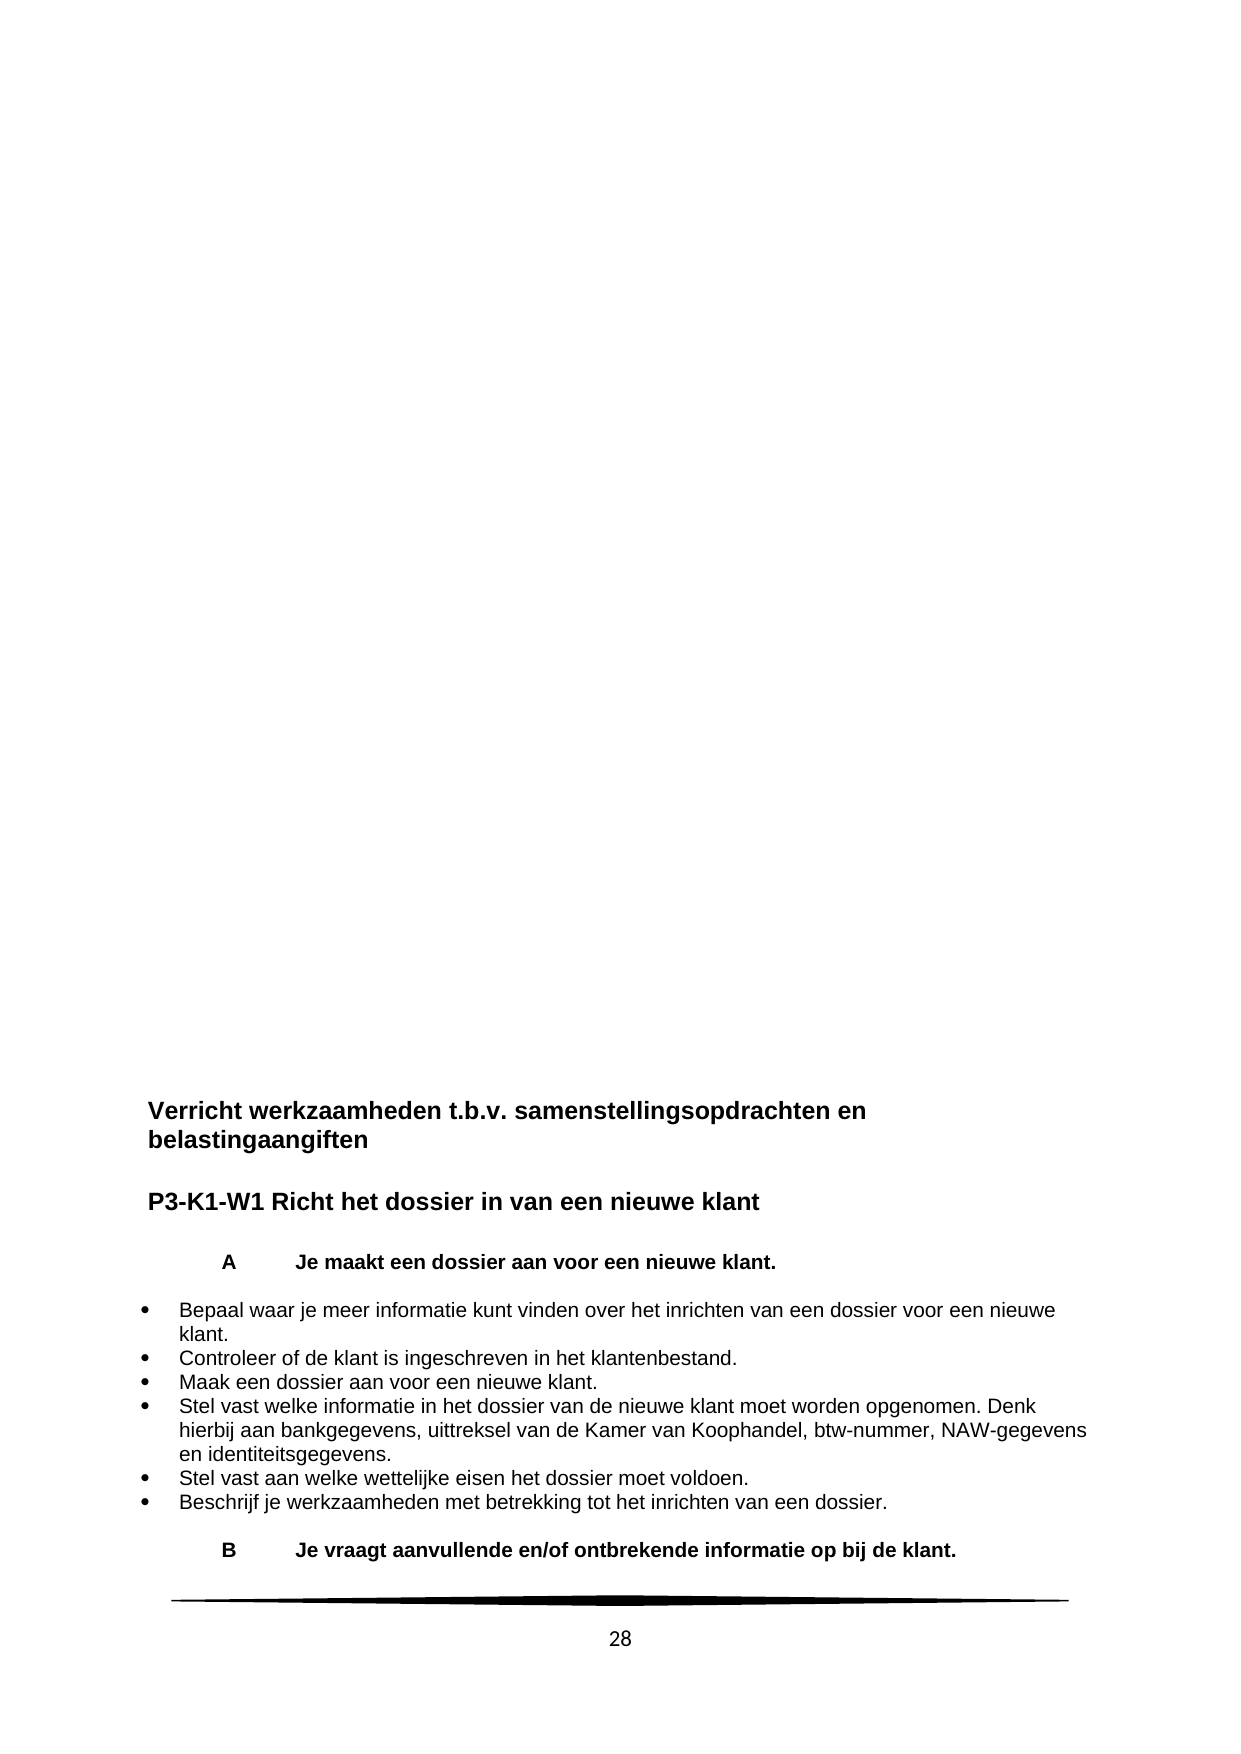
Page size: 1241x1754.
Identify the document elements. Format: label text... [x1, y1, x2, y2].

subtitle Verricht werkzaamheden t.b.v. samenstellingsopdrachten en belastingaangiften [148, 1096, 1093, 1154]
list Stel vast welke informatie in het dossier van de nieuwe klant moet worden opgenomen. Denk hierbij aan bankgegevens, uittreksel van de Kamer van Koophandel, btw-nummer, NAW-gegevens en identiteitsgegevens. [141, 1393, 1093, 1466]
text B Je vraagt aanvullende en/of ontbrekende informatie op bij de klant. [148, 1538, 1093, 1562]
list Maak een dossier aan voor een nieuwe klant. [141, 1369, 1093, 1393]
list Bepaal waar je meer informatie kunt vinden over het inrichten van een dossier voor een nieuwe klant. [141, 1297, 1093, 1345]
text A Je maakt een dossier aan voor een nieuwe klant. [148, 1249, 1093, 1273]
list Beschrijf je werkzaamheden met betrekking tot het inrichten van een dossier. [141, 1489, 1093, 1514]
list P3-K1-W1 Richt het dossier in van een nieuwe klant [148, 1187, 1093, 1216]
list Controleer of de klant is ingeschreven in het klantenbestand. [141, 1345, 1093, 1369]
list Stel vast aan welke wettelijke eisen het dossier moet voldoen. [141, 1466, 1093, 1489]
